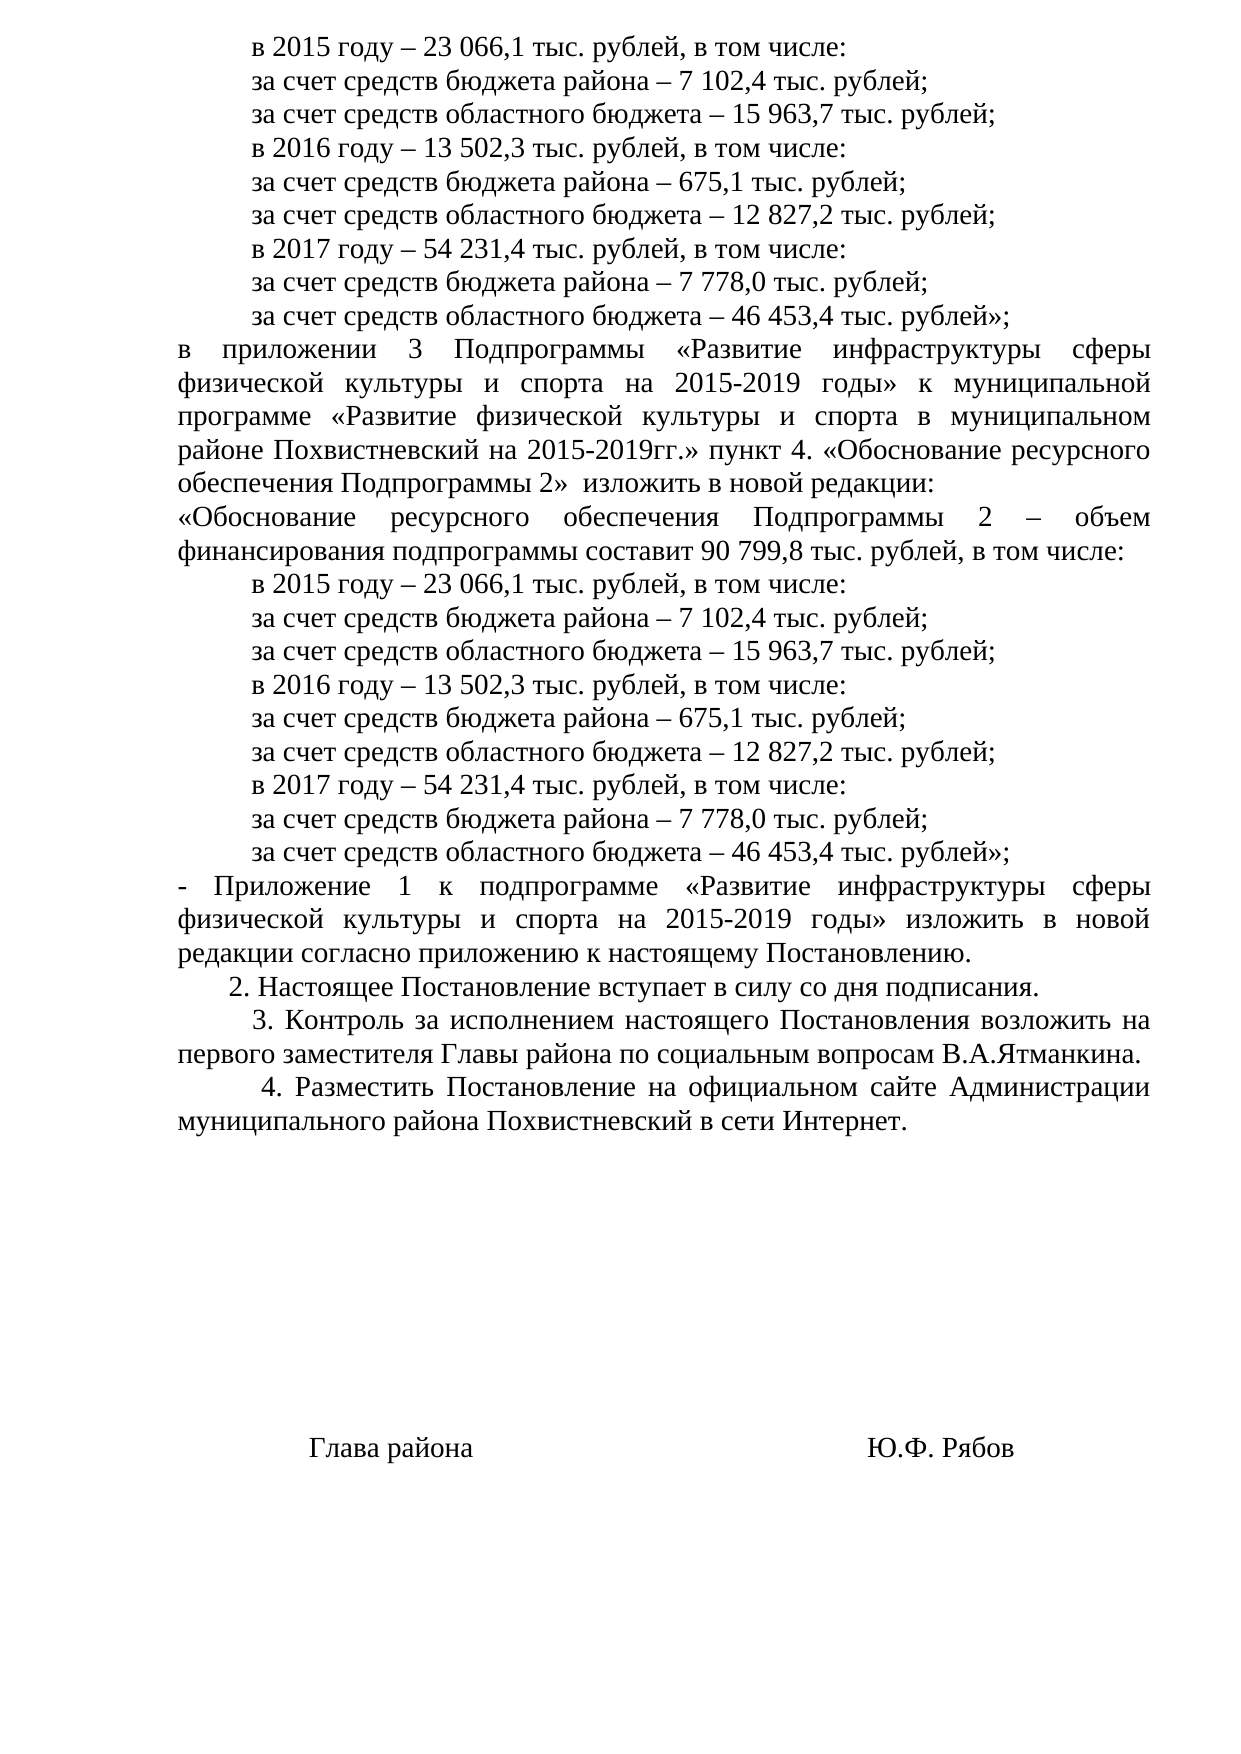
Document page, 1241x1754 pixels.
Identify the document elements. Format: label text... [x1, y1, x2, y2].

text за счет средств бюджета района – 7 102,4 тыс. рублей; [177, 600, 1152, 633]
text за счет средств областного бюджета – 12 827,2 тыс. рублей; [177, 197, 1152, 231]
text в 2017 году – 54 231,4 тыс. рублей, в том числе: [177, 231, 1152, 264]
text - Приложение 1 к подпрограмме «Развитие инфраструктуры сферы физической культуры и спорта на 2015-2019 годы» изложить в новой редакции согласно приложению к настоящему Постановлению. [177, 868, 1152, 969]
text в 2016 году – 13 502,3 тыс. рублей, в том числе: [177, 130, 1152, 164]
text «Обоснование ресурсного обеспечения Подпрограммы 2 – объем финансирования подпрограммы составит 90 799,8 тыс. рублей, в том числе: [177, 499, 1152, 566]
text за счет средств бюджета района – 7 778,0 тыс. рублей; [177, 264, 1152, 298]
text за счет средств бюджета района – 675,1 тыс. рублей; [177, 700, 1152, 734]
text Глава района Ю.Ф. Рябов [177, 1430, 1152, 1464]
text за счет средств областного бюджета – 46 453,4 тыс. рублей»; [177, 298, 1152, 331]
text в 2017 году – 54 231,4 тыс. рублей, в том числе: [177, 767, 1152, 801]
text 2. Настоящее Постановление вступает в силу со дня подписания. [177, 969, 1152, 1002]
text за счет средств областного бюджета – 15 963,7 тыс. рублей; [177, 97, 1152, 130]
text 4. Разместить Постановление на официальном сайте Администрации муниципального района Похвистневский в сети Интернет. [177, 1069, 1152, 1136]
text за счет средств областного бюджета – 15 963,7 тыс. рублей; [177, 633, 1152, 667]
text в 2015 году – 23 066,1 тыс. рублей, в том числе: [177, 566, 1152, 600]
text в приложении 3 Подпрограммы «Развитие инфраструктуры сферы физической культуры и спорта на 2015-2019 годы» к муниципальной программе «Развитие физической культуры и спорта в муниципальном районе Похвистневский на 2015-2019гг.» пункт 4. «Обоснование ресурсного обеспечения Подпрограммы 2» изложить в новой редакции: [177, 331, 1152, 499]
text за счет средств областного бюджета – 12 827,2 тыс. рублей; [177, 734, 1152, 767]
text за счет средств бюджета района – 7 102,4 тыс. рублей; [177, 63, 1152, 97]
text за счет средств бюджета района – 7 778,0 тыс. рублей; [177, 801, 1152, 834]
text в 2016 году – 13 502,3 тыс. рублей, в том числе: [177, 667, 1152, 700]
text за счет средств областного бюджета – 46 453,4 тыс. рублей»; [177, 834, 1152, 868]
text в 2015 году – 23 066,1 тыс. рублей, в том числе: [177, 29, 1152, 63]
text 3. Контроль за исполнением настоящего Постановления возложить на первого заместителя Главы района по социальным вопросам В.А.Ятманкина. [177, 1002, 1152, 1069]
text за счет средств бюджета района – 675,1 тыс. рублей; [177, 164, 1152, 197]
